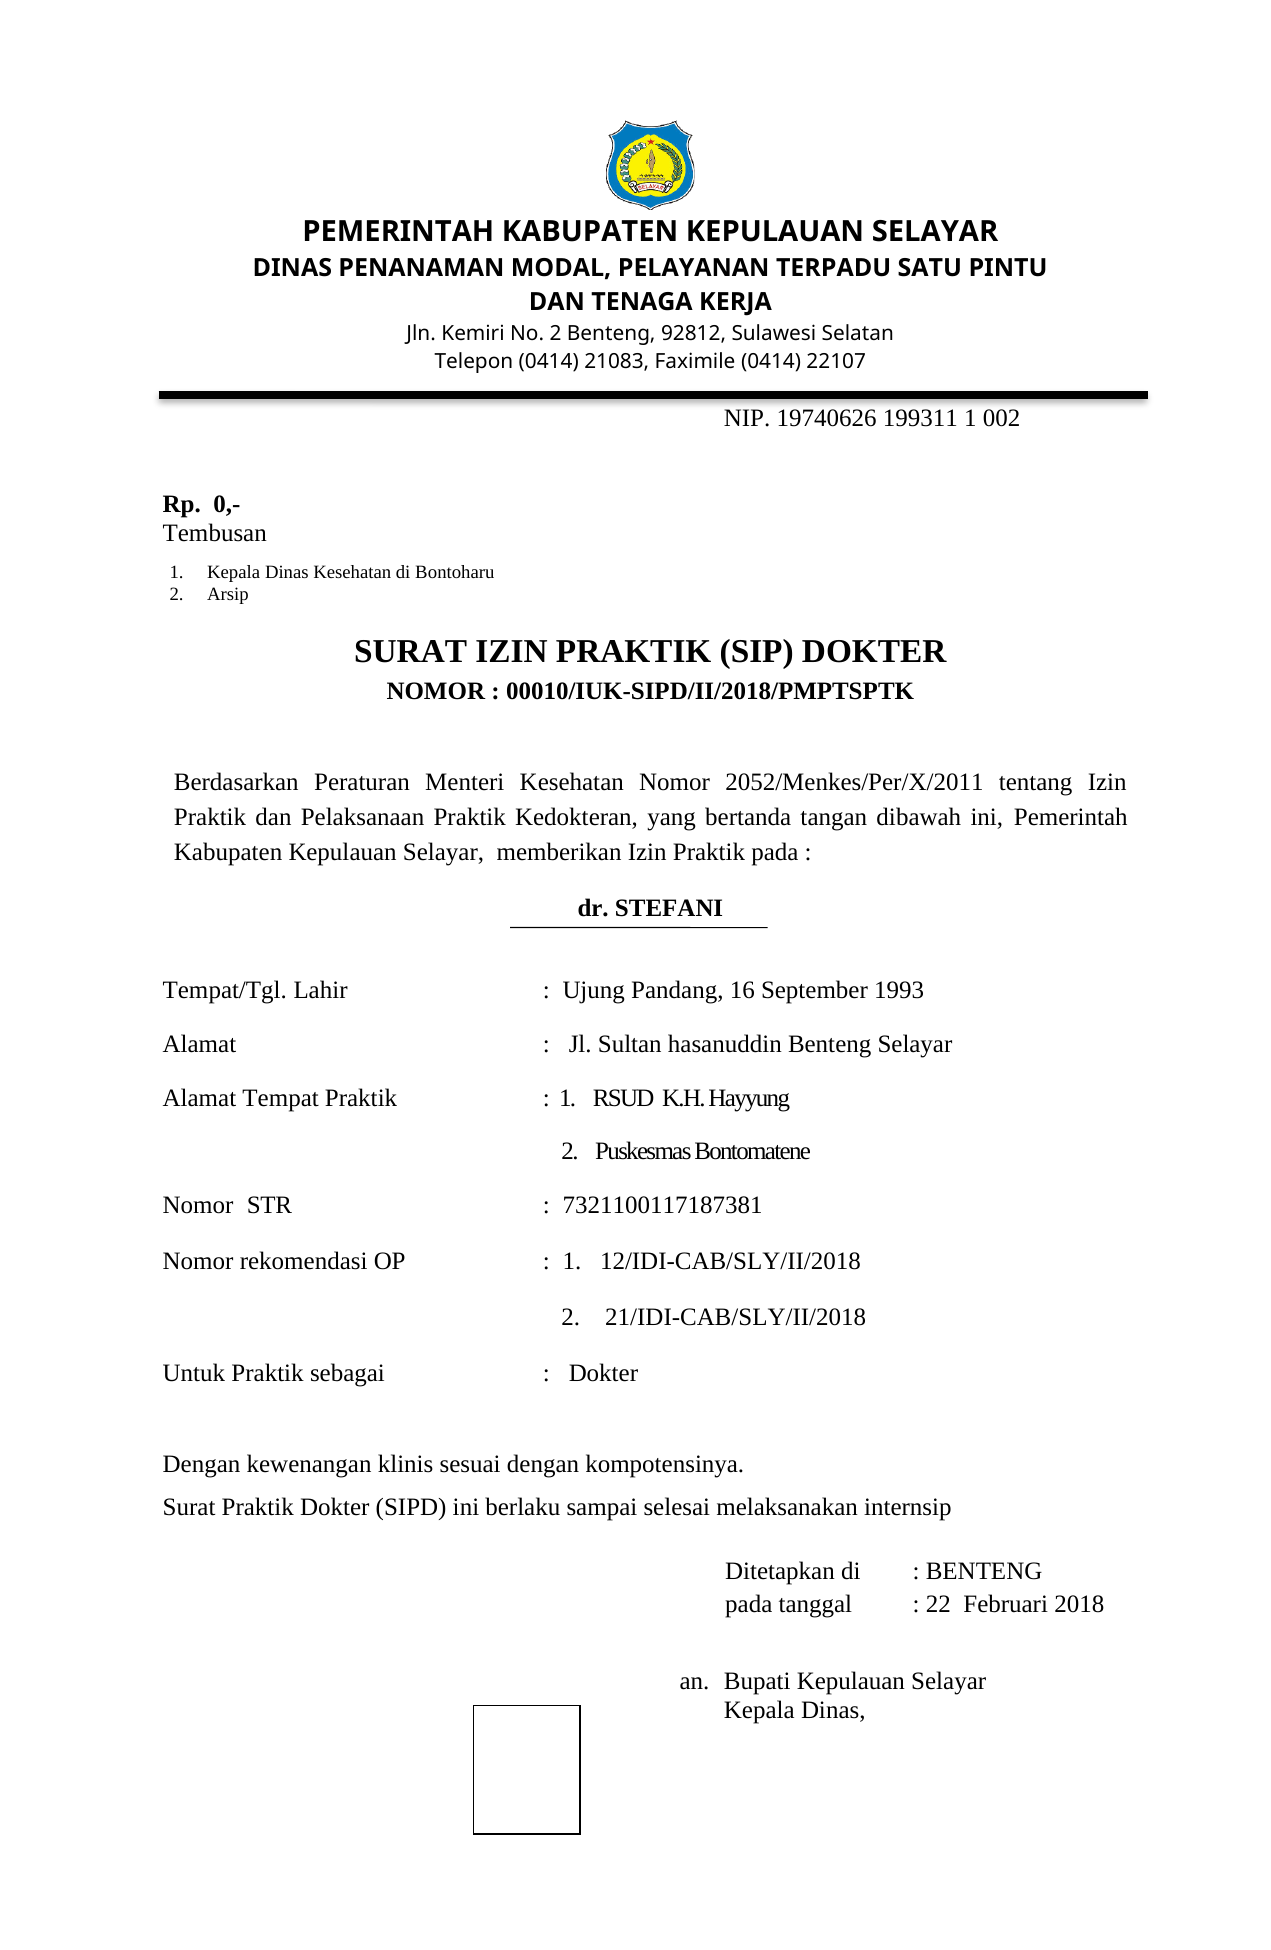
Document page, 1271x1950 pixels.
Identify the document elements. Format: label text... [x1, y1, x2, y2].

text Alamat Tempat Praktik : 1. RSUD K.H. Hayyung [162, 1083, 1138, 1111]
list Arsip [169, 582, 1138, 604]
text an. Bupati Kepulauan Selayar [162, 1666, 1138, 1695]
text Tempat/Tgl. Lahir : Ujung Pandang, 16 September 1993 [162, 975, 1138, 1004]
text Rp. 0,- [162, 489, 1138, 518]
text Nomor STR : 7321100117187381 [162, 1190, 1073, 1219]
list Kepala Dinas Kesehatan di Bontoharu [169, 561, 1138, 582]
text 2. 21/IDI-CAB/SLY/II/2018 [162, 1302, 1073, 1331]
text NOMOR : 00010/IUK-SIPD/II/2018/PMPTSPTK [257, 676, 1043, 704]
text Nomor rekomendasi OP : 1. 12/IDI-CAB/SLY/II/2018 [162, 1246, 1073, 1275]
text Berdasarkan Peraturan Menteri Kesehatan Nomor 2052/Menkes/Per/X/2011 tentang Izin Praktik dan Pelaksanaan Praktik Kedokteran, yang bertanda tangan dibawah ini, Pemerintah Kabupaten Kepulauan Selayar, memberikan Izin Praktik pada : [174, 767, 1127, 866]
text NIP. 19740626 199311 1 002 [162, 403, 1138, 432]
text Ditetapkan di : BENTENG [725, 1556, 1138, 1585]
text Kepala Dinas, [162, 1695, 1138, 1724]
text pada tanggal : 22 Februari 2018 [725, 1589, 1138, 1618]
text Dengan kewenangan klinis sesuai dengan kompotensinya. Surat Praktik Dokter (SIPD) ini berlaku sampai selesai melaksanakan internsip [162, 1449, 1001, 1521]
text 2. Puskesmas Bontomatene [162, 1136, 1138, 1165]
picture [606, 120, 695, 210]
text Tembusan [162, 518, 1138, 547]
text dr. STEFANI [162, 893, 1138, 922]
text Alamat : Jl. Sultan hasanuddin Benteng Selayar [162, 1029, 1138, 1057]
text SURAT IZIN PRAKTIK (SIP) DOKTER [257, 632, 1043, 670]
text Untuk Praktik sebagai : Dokter [162, 1358, 1094, 1387]
